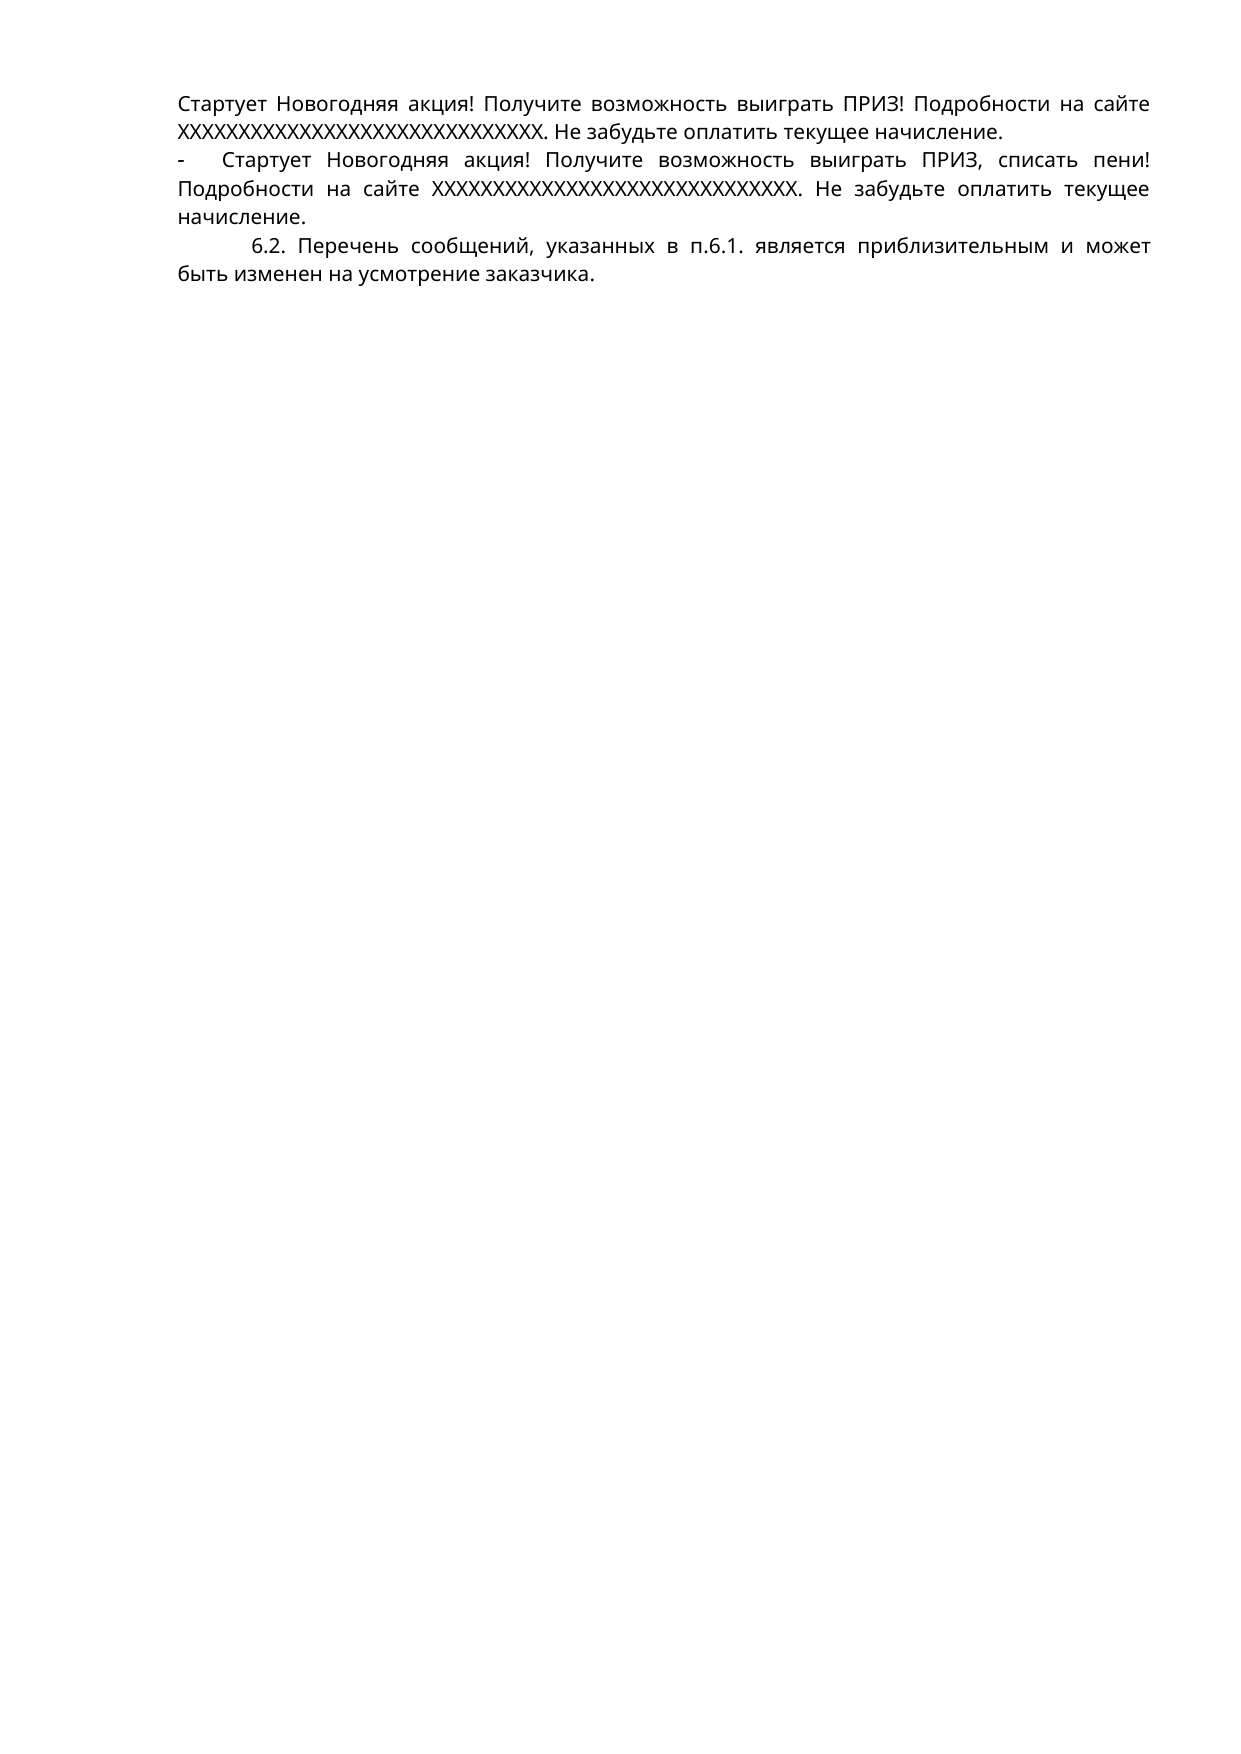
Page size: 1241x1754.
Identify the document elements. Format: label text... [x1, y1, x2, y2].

text Стартует Новогодняя акция! Получите возможность выиграть ПРИЗ! Подробности на сайте ХХХХХХХХХХХХХХХХХХХХХХХХХХХХХХ. Не забудьте оплатить текущее начисление. [177, 89, 1152, 146]
text 6.2. Перечень сообщений, указанных в п.6.1. является приблизительным и может быть изменен на усмотрение заказчика. [177, 231, 1152, 288]
list Стартует Новогодняя акция! Получите возможность выиграть ПРИЗ, списать пени! Подробности на сайте ХХХХХХХХХХХХХХХХХХХХХХХХХХХХХХ. Не забудьте оплатить текущее начисление. [177, 146, 1151, 231]
